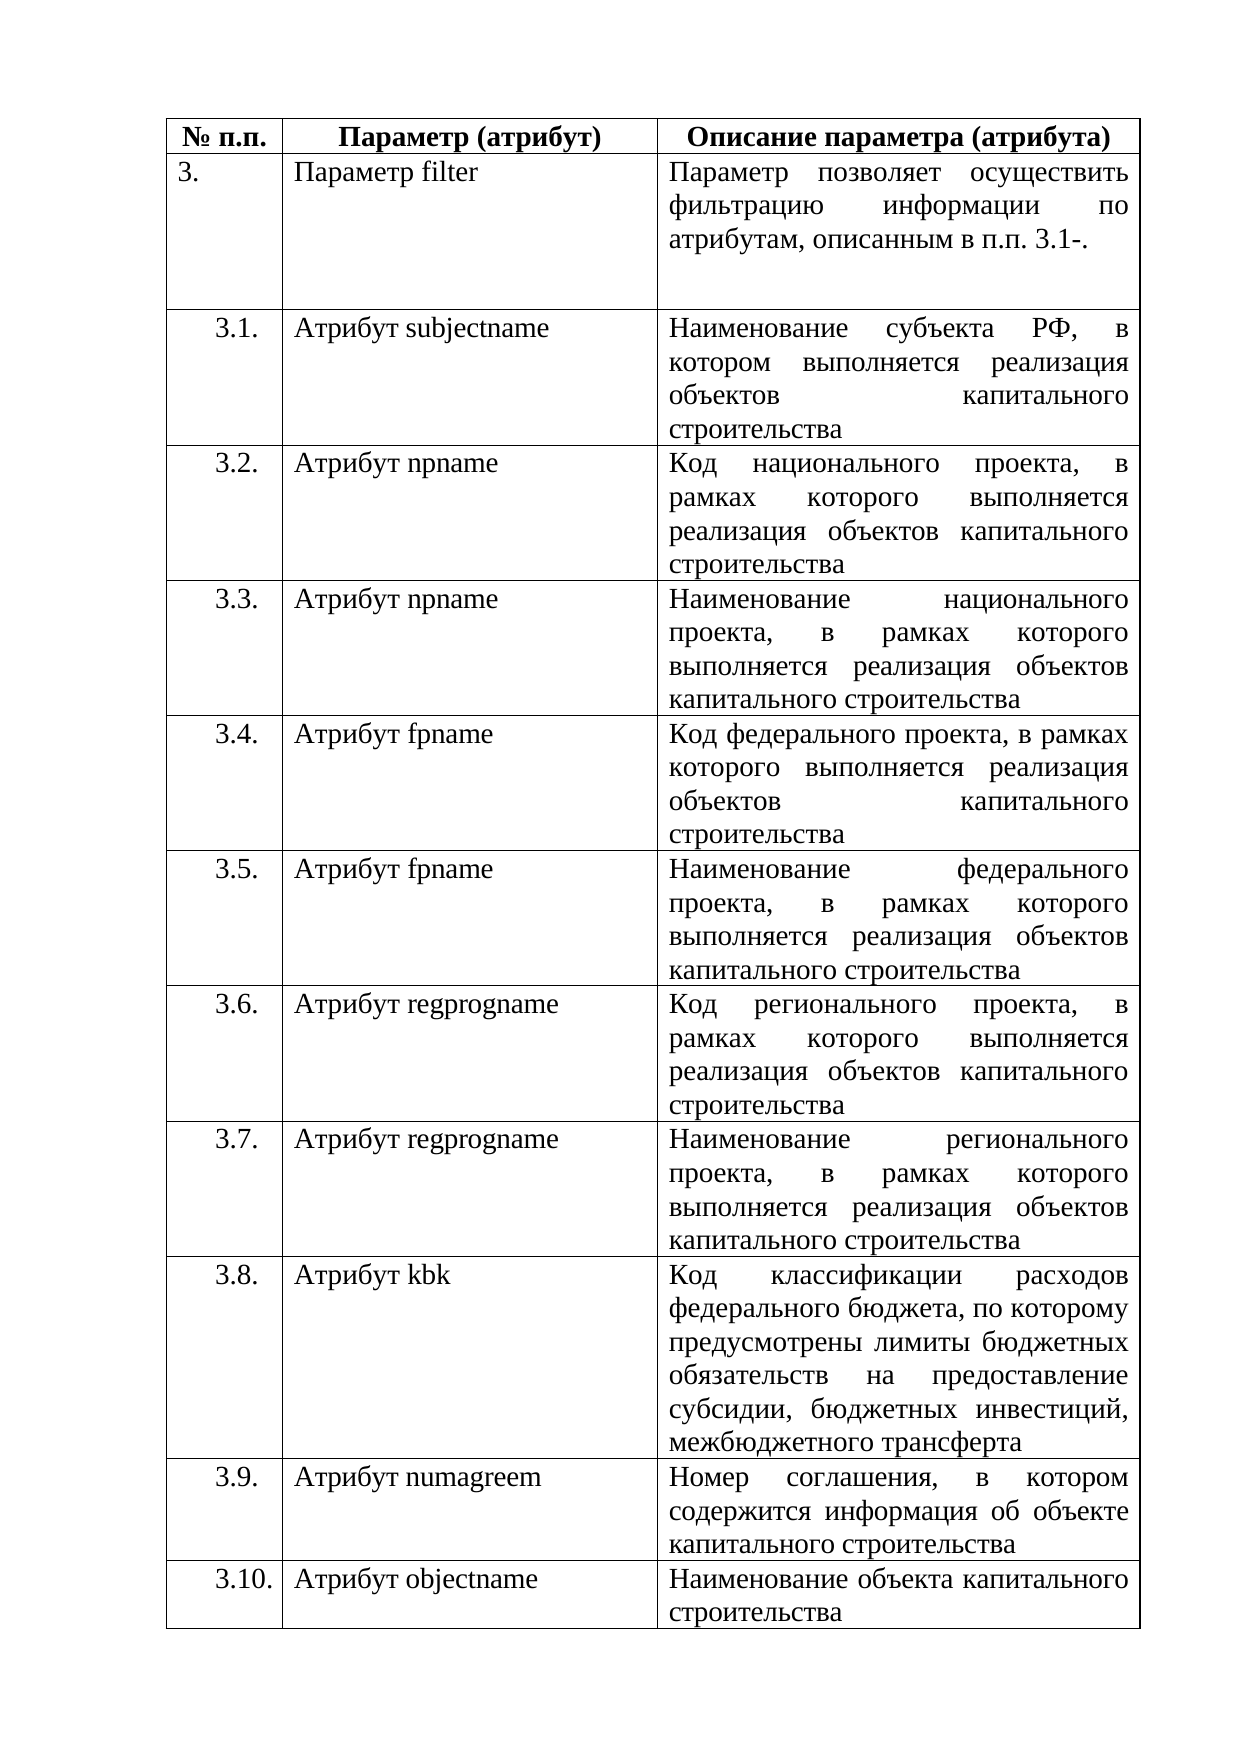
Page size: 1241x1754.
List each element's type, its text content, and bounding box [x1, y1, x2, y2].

table_cell Наименование федерального проекта, в рамках которого выполняется реализация объектов капитального строительства [658, 851, 1139, 985]
table_cell Атрибут kbk [283, 1257, 657, 1458]
table_cell Атрибут regprogname [283, 1122, 657, 1256]
table_cell [167, 1122, 282, 1256]
table_cell Код регионального проекта, в рамках которого выполняется реализация объектов капитального строительства [658, 986, 1139, 1121]
table_cell Код классификации расходов федерального бюджета, по которому предусмотрены лимиты бюджетных обязательств на предоставление субсидии, бюджетных инвестиций, межбюджетного трансферта [658, 1257, 1139, 1458]
table_cell [167, 851, 282, 985]
table_cell [167, 154, 282, 309]
table_cell [167, 310, 282, 444]
table_header Описание параметра (атрибута) [658, 119, 1139, 153]
table_cell Наименование субъекта РФ, в котором выполняется реализация объектов капитального строительства [658, 310, 1139, 444]
table_cell Атрибут numagreem [283, 1459, 657, 1560]
table_cell Номер соглашения, в котором содержится информация об объекте капитального строительства [658, 1459, 1139, 1560]
table_cell Атрибут fpname [283, 716, 657, 850]
table_cell Параметр filter [283, 154, 657, 309]
table_header № п.п. [167, 119, 282, 153]
table_cell [167, 581, 282, 715]
table_cell Атрибут fpname [283, 851, 657, 985]
table_cell [167, 1257, 282, 1458]
table_cell [167, 716, 282, 850]
table_cell [167, 1459, 282, 1560]
table_cell Атрибут objectname [283, 1561, 657, 1628]
table_cell Атрибут regprogname [283, 986, 657, 1121]
table_header Параметр (атрибут) [283, 119, 657, 153]
table_cell [167, 1561, 282, 1628]
table_cell Наименование национального проекта, в рамках которого выполняется реализация объектов капитального строительства [658, 581, 1139, 715]
table_cell Атрибут subjectname [283, 310, 657, 444]
table_cell Наименование регионального проекта, в рамках которого выполняется реализация объектов капитального строительства [658, 1122, 1139, 1256]
table_cell [167, 986, 282, 1121]
table_cell Атрибут npname [283, 446, 657, 580]
table_cell [167, 446, 282, 580]
table_cell Код национального проекта, в рамках которого выполняется реализация объектов капитального строительства [658, 446, 1139, 580]
table_cell Атрибут npname [283, 581, 657, 715]
table_cell Код федерального проекта, в рамках которого выполняется реализация объектов капитального строительства [658, 716, 1139, 850]
table_cell Наименование объекта капитального строительства [658, 1561, 1139, 1628]
